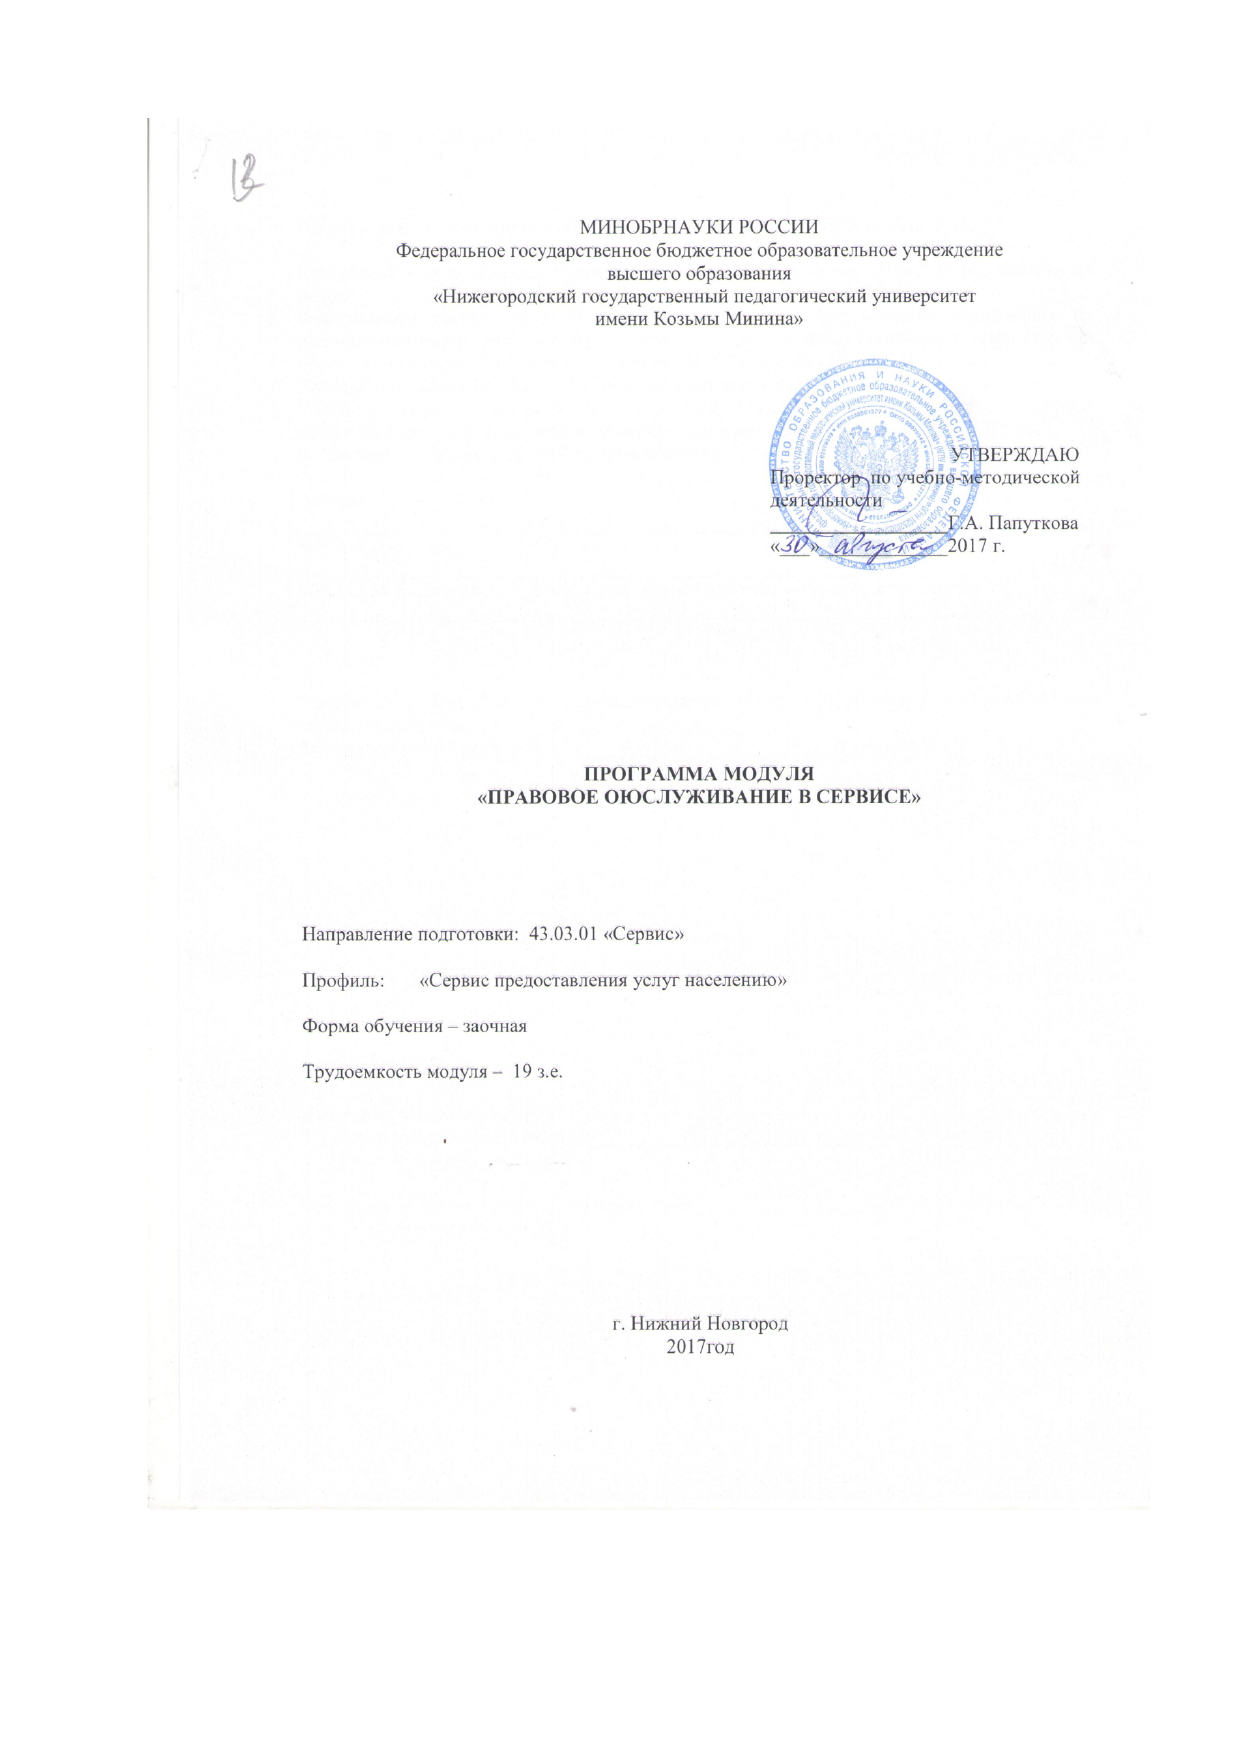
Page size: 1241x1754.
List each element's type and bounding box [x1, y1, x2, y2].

picture [147, 118, 1151, 1510]
